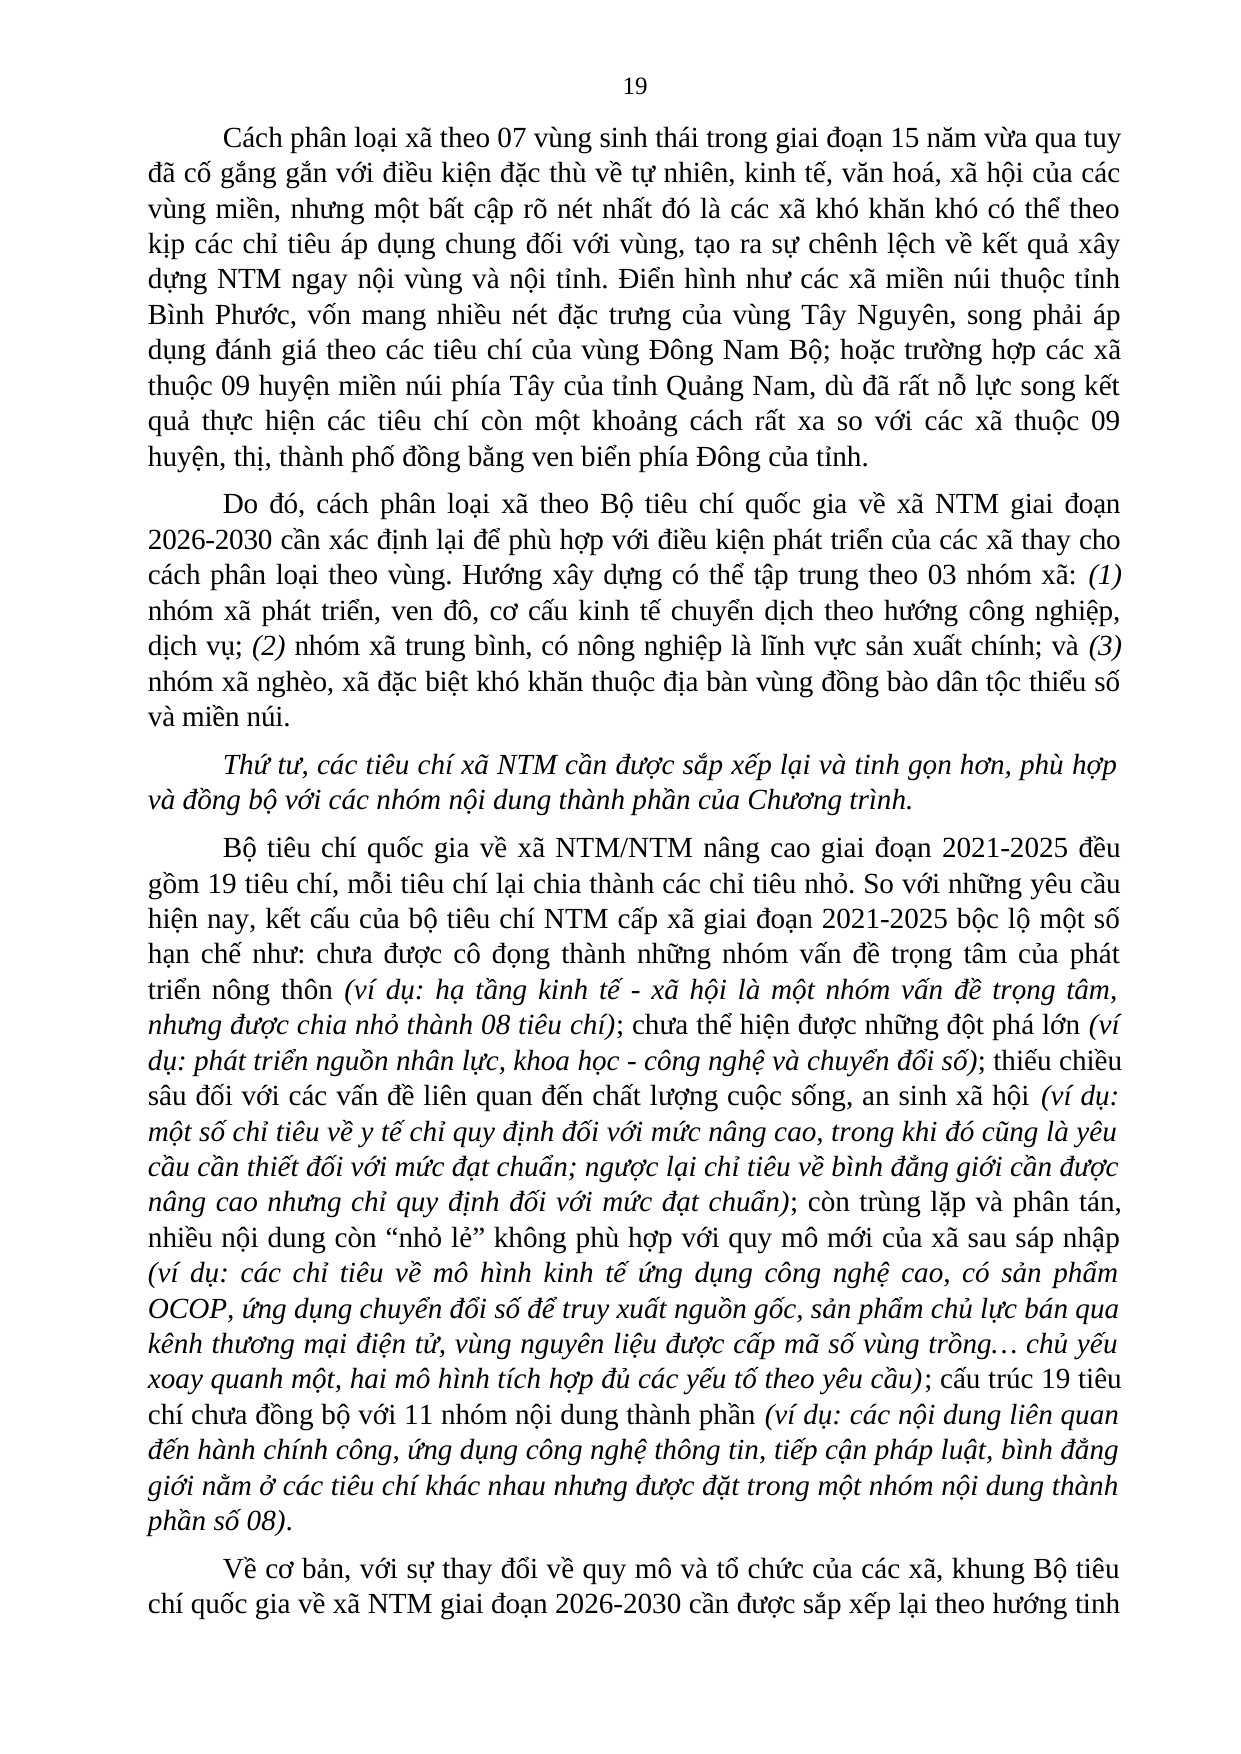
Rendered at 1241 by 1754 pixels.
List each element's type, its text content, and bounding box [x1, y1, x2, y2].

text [148, 1549, 1122, 1620]
text Cách phân loại xã theo 07 vùng sinh thái trong giai đoạn 15 năm vừa qua tuy đã cố gắng gắn với điều kiện đặc thù về tự nhiên, kinh tế, văn hoá, xã hội của các vùng miền, nhưng một bất cập rõ nét nhất đó là các xã khó khăn khó có thể theo kịp các chỉ tiêu áp dụng chung đối với vùng, tạo ra sự chênh lệch về kết quả xây dựng NTM ngay nội vùng và nội tỉnh. Điển hình như các xã miền núi thuộc tỉnh Bình Phước, vốn mang nhiều nét đặc trưng của vùng Tây Nguyên, song phải áp dụng đánh giá theo các tiêu chí của vùng Đông Nam Bộ; hoặc trường hợp các xã thuộc 09 huyện miền núi phía Tây của tỉnh Quảng Nam, dù đã rất nỗ lực song kết quả thực hiện các tiêu chí còn một khoảng cách rất xa so với các xã thuộc 09 huyện, thị, thành phố đồng bằng ven biển phía Đông của tỉnh. [148, 118, 1122, 472]
text Bộ tiêu chí quốc gia về xã NTM/NTM nâng cao giai đoạn 2021-2025 đều gồm 19 tiêu chí, mỗi tiêu chí lại chia thành các chỉ tiêu nhỏ. So với những yêu cầu hiện nay, kết cấu của bộ tiêu chí NTM cấp xã giai đoạn 2021-2025 bộc lộ một số hạn chế như: chưa được cô đọng thành những nhóm vấn đề trọng tâm của phát triển nông thôn (ví dụ: hạ tầng kinh tế - xã hội là một nhóm vấn đề trọng tâm, nhưng được chia nhỏ thành 08 tiêu chí); chưa thể hiện được những đột phá lớn (ví dụ: phát triển nguồn nhân lực, khoa học - công nghệ và chuyển đổi số); thiếu chiều sâu đối với các vấn đề liên quan đến chất lượng cuộc sống, an sinh xã hội (ví dụ: một số chỉ tiêu về y tế chỉ quy định đối với mức nâng cao, trong khi đó cũng là yêu cầu cần thiết đối với mức đạt chuẩn; ngược lại chỉ tiêu về bình đẳng giới cần được nâng cao nhưng chỉ quy định đối với mức đạt chuẩn); còn trùng lặp và phân tán, nhiều nội dung còn “nhỏ lẻ” không phù hợp với quy mô mới của xã sau sáp nhập (ví dụ: các chỉ tiêu về mô hình kinh tế ứng dụng công nghệ cao, có sản phẩm OCOP, ứng dụng chuyển đổi số để truy xuất nguồn gốc, sản phẩm chủ lực bán qua kênh thương mại điện tử, vùng nguyên liệu được cấp mã số vùng trồng… chủ yếu xoay quanh một, hai mô hình tích hợp đủ các yếu tố theo yêu cầu); cấu trúc 19 tiêu chí chưa đồng bộ với 11 nhóm nội dung thành phần (ví dụ: các nội dung liên quan đến hành chính công, ứng dụng công nghệ thông tin, tiếp cận pháp luật, bình đẳng giới nằm ở các tiêu chí khác nhau nhưng được đặt trong một nhóm nội dung thành phần số 08). [148, 828, 1122, 1537]
subtitle Thứ tư, các tiêu chí xã NTM cần được sắp xếp lại và tinh gọn hơn, phù hợp và đồng bộ với các nhóm nội dung thành phần của Chương trình. [148, 745, 1122, 816]
text Do đó, cách phân loại xã theo Bộ tiêu chí quốc gia về xã NTM giai đoạn 2026-2030 cần xác định lại để phù hợp với điều kiện phát triển của các xã thay cho cách phân loại theo vùng. Hướng xây dựng có thể tập trung theo 03 nhóm xã: (1) nhóm xã phát triển, ven đô, cơ cấu kinh tế chuyển dịch theo hướng công nghiệp, dịch vụ; (2) nhóm xã trung bình, có nông nghiệp là lĩnh vực sản xuất chính; và (3) nhóm xã nghèo, xã đặc biệt khó khăn thuộc địa bàn vùng đồng bào dân tộc thiểu số và miền núi. [148, 485, 1122, 733]
